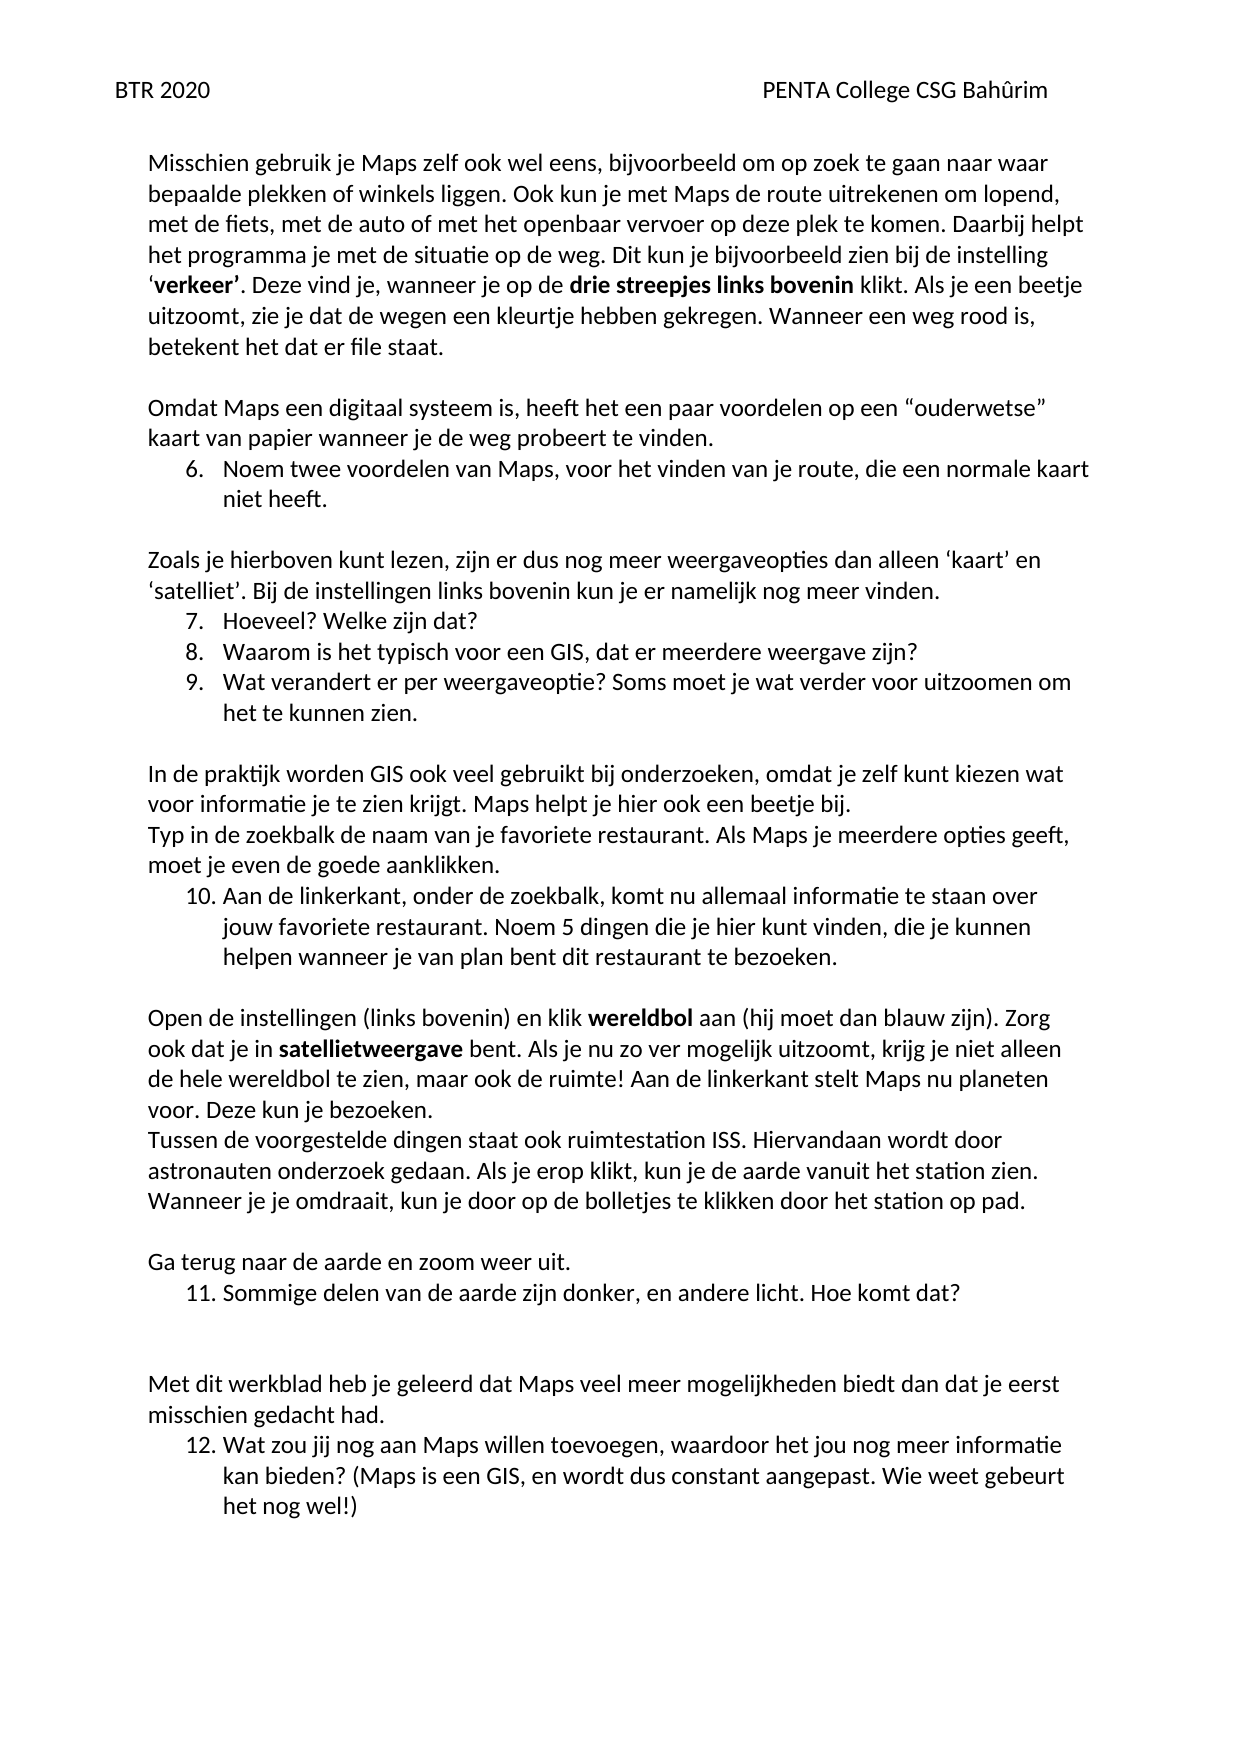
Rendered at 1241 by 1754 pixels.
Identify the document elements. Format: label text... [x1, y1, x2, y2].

text Ga terug naar de aarde en zoom weer uit. [148, 1246, 1093, 1277]
text Tussen de voorgestelde dingen staat ook ruimtestation ISS. Hiervandaan wordt door astronauten onderzoek gedaan. Als je erop klikt, kun je de aarde vanuit het station zien. Wanneer je je omdraait, kun je door op de bolletjes te klikken door het station op pad. [148, 1124, 1093, 1216]
list Wat zou jij nog aan Maps willen toevoegen, waardoor het jou nog meer informatie kan bieden? (Maps is een GIS, en wordt dus constant aangepast. Wie weet gebeurt het nog wel!) [185, 1429, 1093, 1521]
list Waarom is het typisch voor een GIS, dat er meerdere weergave zijn? [185, 636, 1093, 666]
list Sommige delen van de aarde zijn donker, en andere licht. Hoe komt dat? [185, 1277, 1093, 1307]
text Open de instellingen (links bovenin) en klik wereldbol aan (hij moet dan blauw zijn). Zorg ook dat je in satellietweergave bent. Als je nu zo ver mogelijk uitzoomt, krijg je niet alleen de hele wereldbol te zien, maar ook de ruimte! Aan de linkerkant stelt Maps nu planeten voor. Deze kun je bezoeken. [148, 1002, 1093, 1124]
text Omdat Maps een digitaal systeem is, heeft het een paar voordelen op een “ouderwetse” kaart van papier wanneer je de weg probeert te vinden. [148, 392, 1093, 453]
text Misschien gebruik je Maps zelf ook wel eens, bijvoorbeeld om op zoek te gaan naar waar bepaalde plekken of winkels liggen. Ook kun je met Maps de route uitrekenen om lopend, met de fiets, met de auto of met het openbaar vervoer op deze plek te komen. Daarbij helpt het programma je met de situatie op de weg. Dit kun je bijvoorbeeld zien bij de instelling ‘verkeer’. Deze vind je, wanneer je op de drie streepjes links bovenin klikt. Als je een beetje uitzoomt, zie je dat de wegen een kleurtje hebben gekregen. Wanneer een weg rood is, betekent het dat er file staat. [148, 148, 1093, 361]
text Zoals je hierboven kunt lezen, zijn er dus nog meer weergaveopties dan alleen ‘kaart’ en ‘satelliet’. Bij de instellingen links bovenin kun je er namelijk nog meer vinden. [148, 544, 1093, 605]
text In de praktijk worden GIS ook veel gebruikt bij onderzoeken, omdat je zelf kunt kiezen wat voor informatie je te zien krijgt. Maps helpt je hier ook een beetje bij. [148, 758, 1093, 819]
list Wat verandert er per weergaveoptie? Soms moet je wat verder voor uitzoomen om het te kunnen zien. [185, 666, 1093, 727]
text Typ in de zoekbalk de naam van je favoriete restaurant. Als Maps je meerdere opties geeft, moet je even de goede aanklikken. [148, 819, 1093, 880]
list Hoeveel? Welke zijn dat? [185, 605, 1093, 636]
text Met dit werkblad heb je geleerd dat Maps veel meer mogelijkheden biedt dan dat je eerst misschien gedacht had. [148, 1368, 1093, 1429]
list Aan de linkerkant, onder de zoekbalk, komt nu allemaal informatie te staan over jouw favoriete restaurant. Noem 5 dingen die je hier kunt vinden, die je kunnen helpen wanneer je van plan bent dit restaurant te bezoeken. [185, 880, 1093, 972]
list Noem twee voordelen van Maps, voor het vinden van je route, die een normale kaart niet heeft. [185, 453, 1093, 514]
